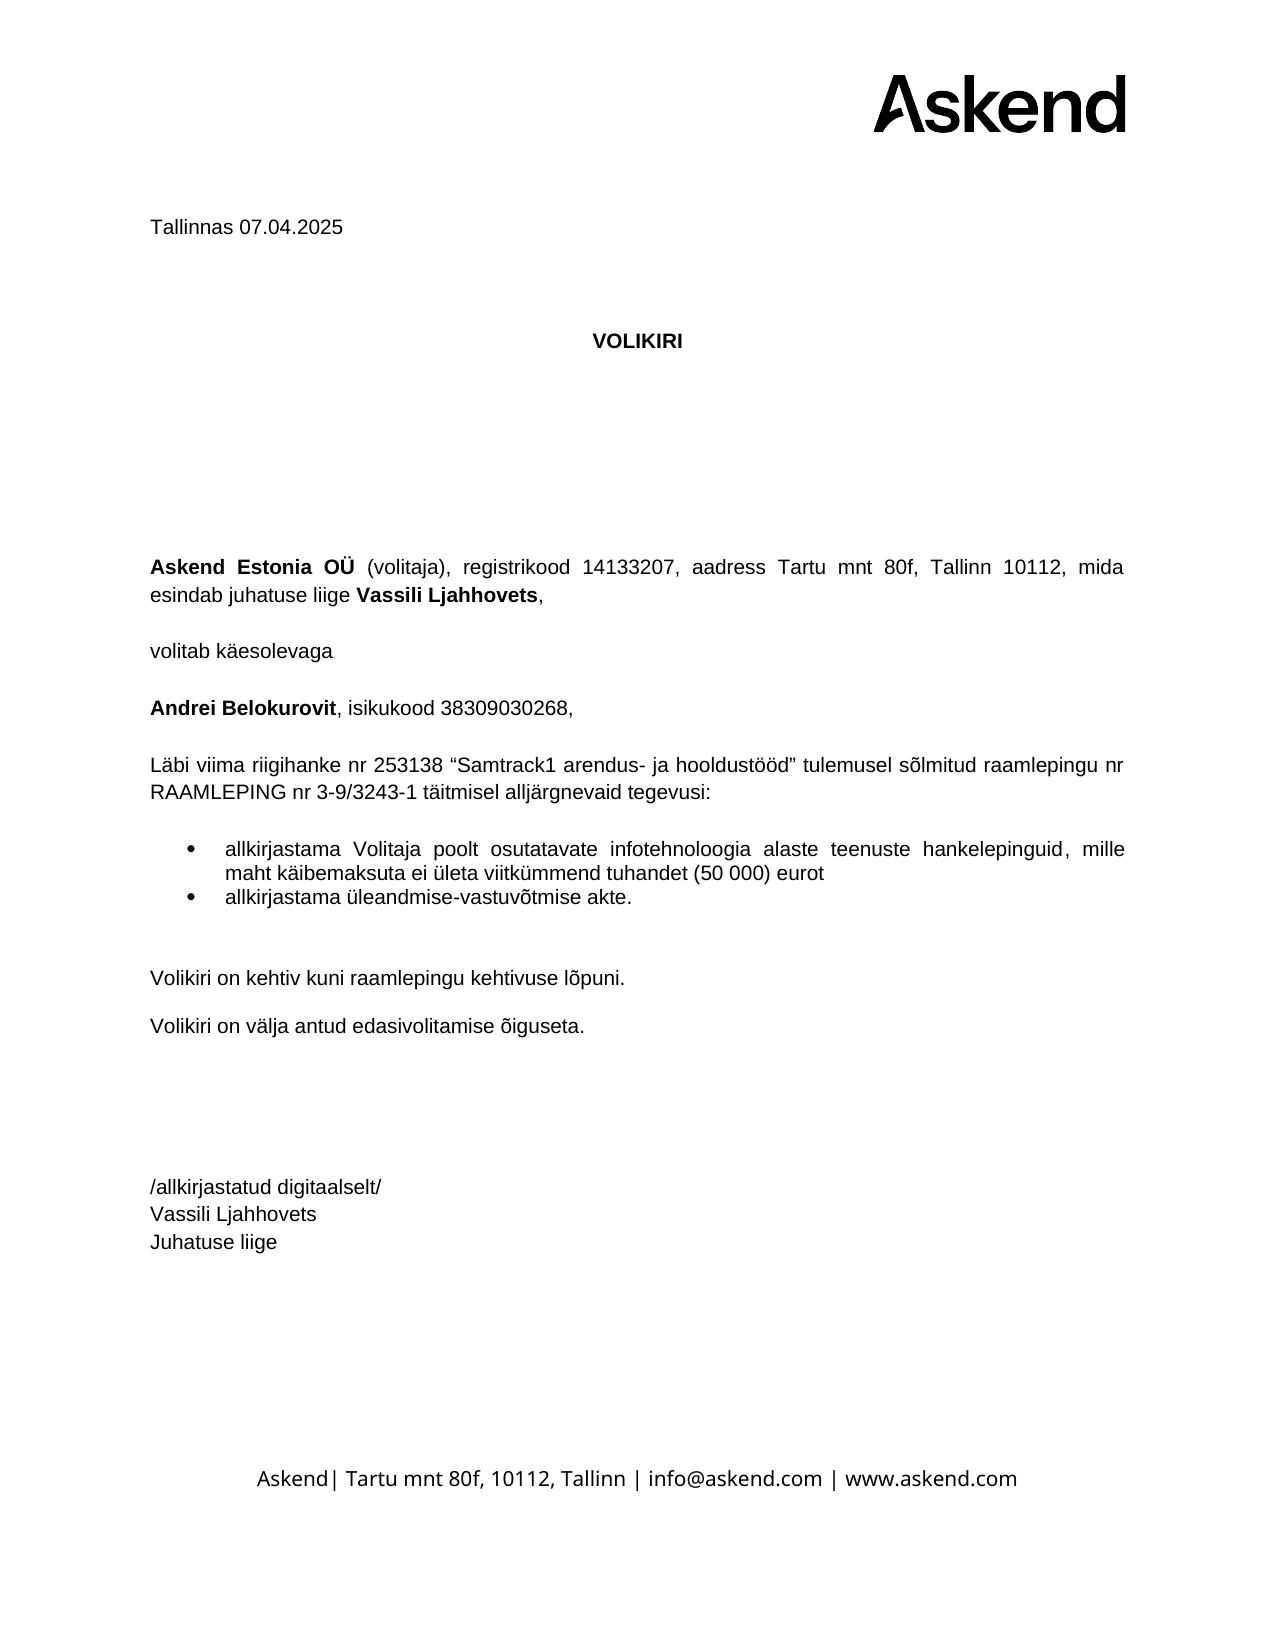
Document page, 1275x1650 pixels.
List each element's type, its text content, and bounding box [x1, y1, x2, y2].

text Volikiri on välja antud edasivolitamise õiguseta. [150, 1013, 1125, 1037]
text Läbi viima riigihanke nr 253138 “Samtrack1 arendus- ja hooldustööd” tulemusel sõlmitud raamlepingu nr RAAMLEPING nr 3-9/3243-1 täitmisel alljärgnevaid tegevusi: [150, 753, 1125, 804]
text Juhatuse liige [150, 1230, 1125, 1254]
picture [873, 75, 1125, 133]
text Andrei Belokurovit, isikukood 38309030268, [150, 696, 1125, 720]
text /allkirjastatud digitaalselt/ [150, 1175, 1125, 1199]
text Volikiri on kehtiv kuni raamlepingu kehtivuse lõpuni. [150, 966, 1125, 989]
list allkirjastama Volitaja poolt osutatavate infotehnoloogia alaste teenuste hankelepinguid, mille maht käibemaksuta ei ületa viitkümmend tuhandet (50 000) eurot [187, 837, 1125, 885]
text volitab käesolevaga [150, 639, 1125, 663]
text Askend Estonia OÜ (volitaja), registrikood 14133207, aadress Tartu mnt 80f, Tallinn 10112, mida esindab juhatuse liige Vassili Ljahhovets, [150, 555, 1125, 607]
list allkirjastama üleandmise-vastuvõtmise akte. [187, 885, 1125, 909]
text Vassili Ljahhovets [150, 1202, 1125, 1226]
text VOLIKIRI [150, 328, 1125, 352]
text Tallinnas 07.04.2025 [150, 215, 1125, 239]
